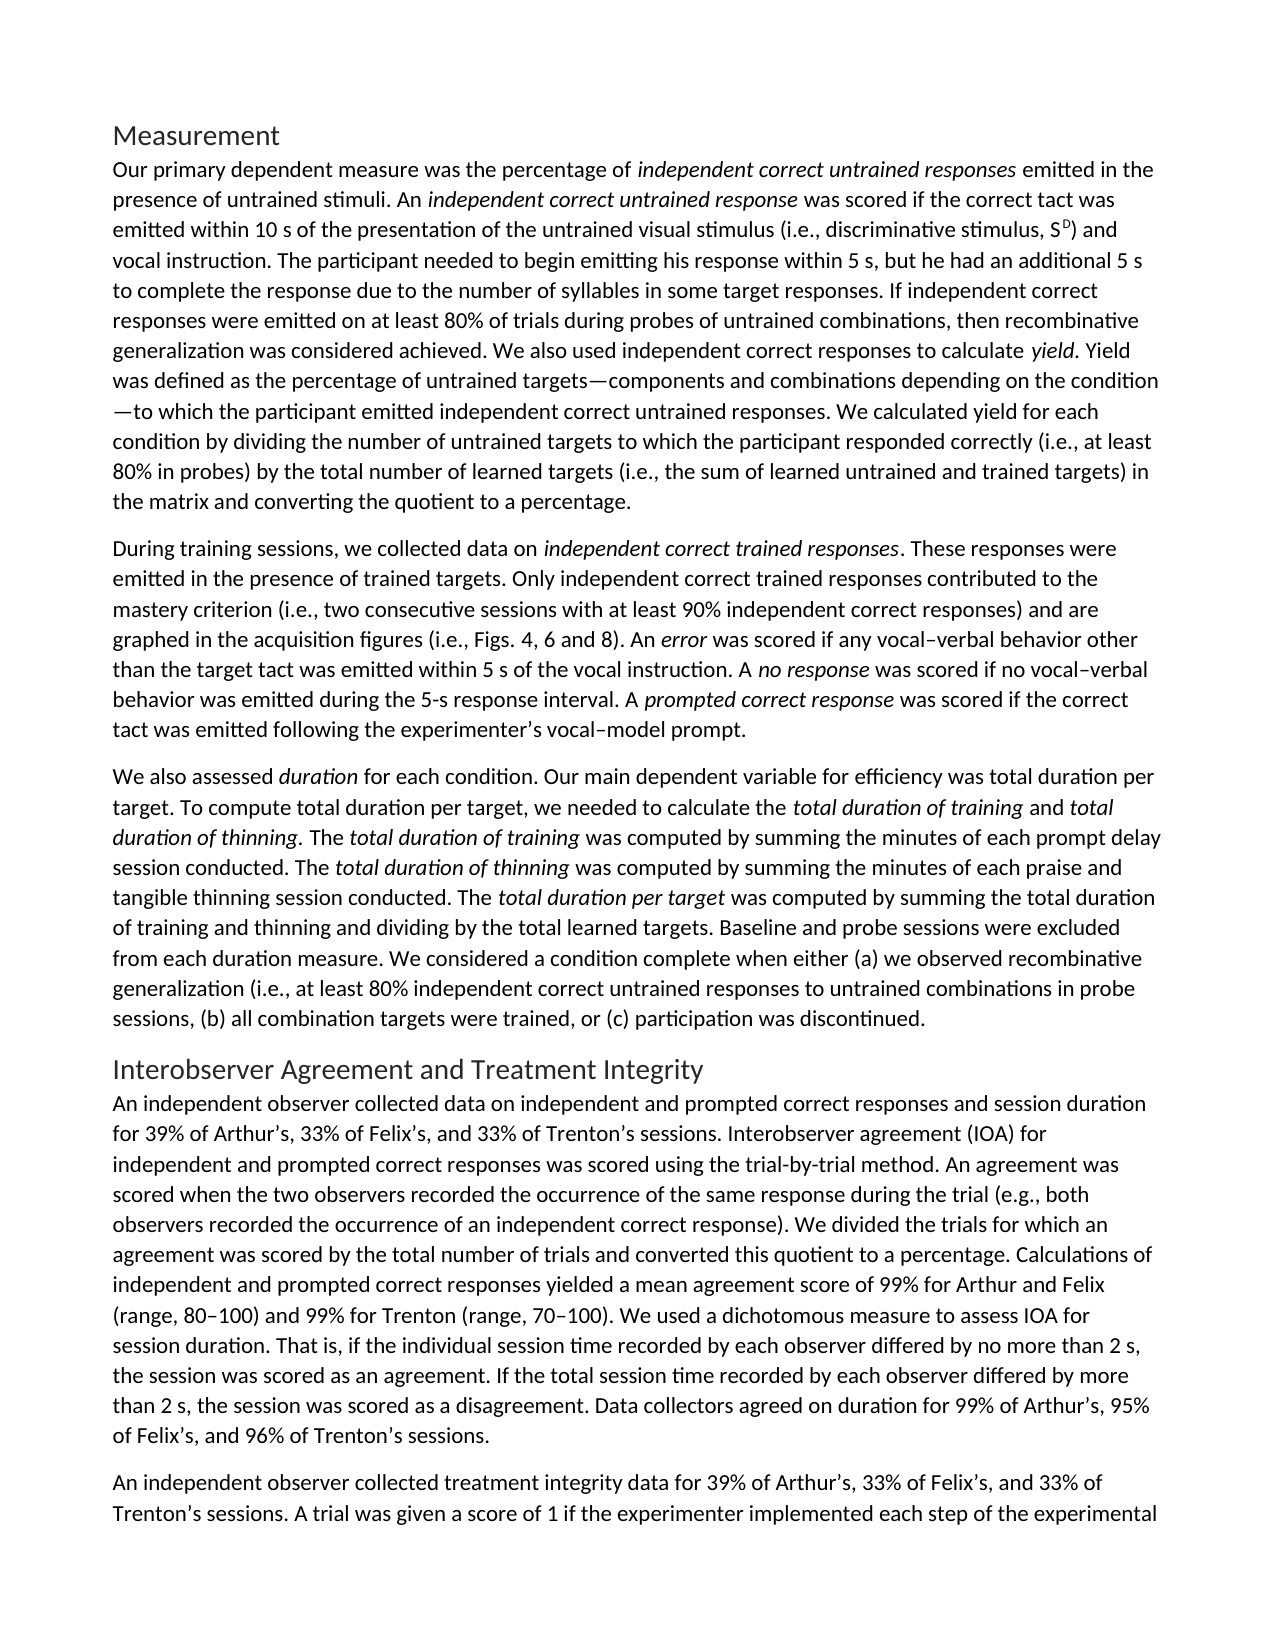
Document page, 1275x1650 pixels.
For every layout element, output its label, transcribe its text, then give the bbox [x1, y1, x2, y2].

subtitle Interobserver Agreement and Treatment Integrity [112, 1051, 1162, 1087]
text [112, 1468, 1162, 1527]
text We also assessed duration for each condition. Our main dependent variable for efficiency was total duration per target. To compute total duration per target, we needed to calculate the total duration of training and total duration of thinning. The total duration of training was computed by summing the minutes of each prompt delay session conducted. The total duration of thinning was computed by summing the minutes of each praise and tangible thinning session conducted. The total duration per target was computed by summing the total duration of training and thinning and dividing by the total learned targets. Baseline and probe sessions were excluded from each duration measure. We considered a condition complete when either (a) we observed recombinative generalization (i.e., at least 80% independent correct untrained responses to untrained combinations in probe sessions, (b) all combination targets were trained, or (c) participation was discontinued. [112, 762, 1162, 1032]
text During training sessions, we collected data on independent correct trained responses. These responses were emitted in the presence of trained targets. Only independent correct trained responses contributed to the mastery criterion (i.e., two consecutive sessions with at least 90% independent correct responses) and are graphed in the acquisition figures (i.e., Figs. 4, 6 and 8). An error was scored if any vocal–verbal behavior other than the target tact was emitted within 5 s of the vocal instruction. A no response was scored if no vocal–verbal behavior was emitted during the 5-s response interval. A prompted correct response was scored if the correct tact was emitted following the experimenter’s vocal–model prompt. [112, 534, 1162, 743]
text An independent observer collected data on independent and prompted correct responses and session duration for 39% of Arthur’s, 33% of Felix’s, and 33% of Trenton’s sessions. Interobserver agreement (IOA) for independent and prompted correct responses was scored using the trial-by-trial method. An agreement was scored when the two observers recorded the occurrence of the same response during the trial (e.g., both observers recorded the occurrence of an independent correct response). We divided the trials for which an agreement was scored by the total number of trials and converted this quotient to a percentage. Calculations of independent and prompted correct responses yielded a mean agreement score of 99% for Arthur and Felix (range, 80–100) and 99% for Trenton (range, 70–100). We used a dichotomous measure to assess IOA for session duration. That is, if the individual session time recorded by each observer differed by no more than 2 s, the session was scored as an agreement. If the total session time recorded by each observer differed by more than 2 s, the session was scored as a disagreement. Data collectors agreed on duration for 99% of Arthur’s, 95% of Felix’s, and 96% of Trenton’s sessions. [112, 1089, 1162, 1450]
subtitle Measurement [112, 117, 1162, 152]
text Our primary dependent measure was the percentage of independent correct untrained responses emitted in the presence of untrained stimuli. An independent correct untrained response was scored if the correct tact was emitted within 10 s of the presentation of the untrained visual stimulus (i.e., discriminative stimulus, SD) and vocal instruction. The participant needed to begin emitting his response within 5 s, but he had an additional 5 s to complete the response due to the number of syllables in some target responses. If independent correct responses were emitted on at least 80% of trials during probes of untrained combinations, then recombinative generalization was considered achieved. We also used independent correct responses to calculate yield. Yield was defined as the percentage of untrained targets—components and combinations depending on the condition—to which the participant emitted independent correct untrained responses. We calculated yield for each condition by dividing the number of untrained targets to which the participant responded correctly (i.e., at least 80% in probes) by the total number of learned targets (i.e., the sum of learned untrained and trained targets) in the matrix and converting the quotient to a percentage. [112, 155, 1162, 515]
